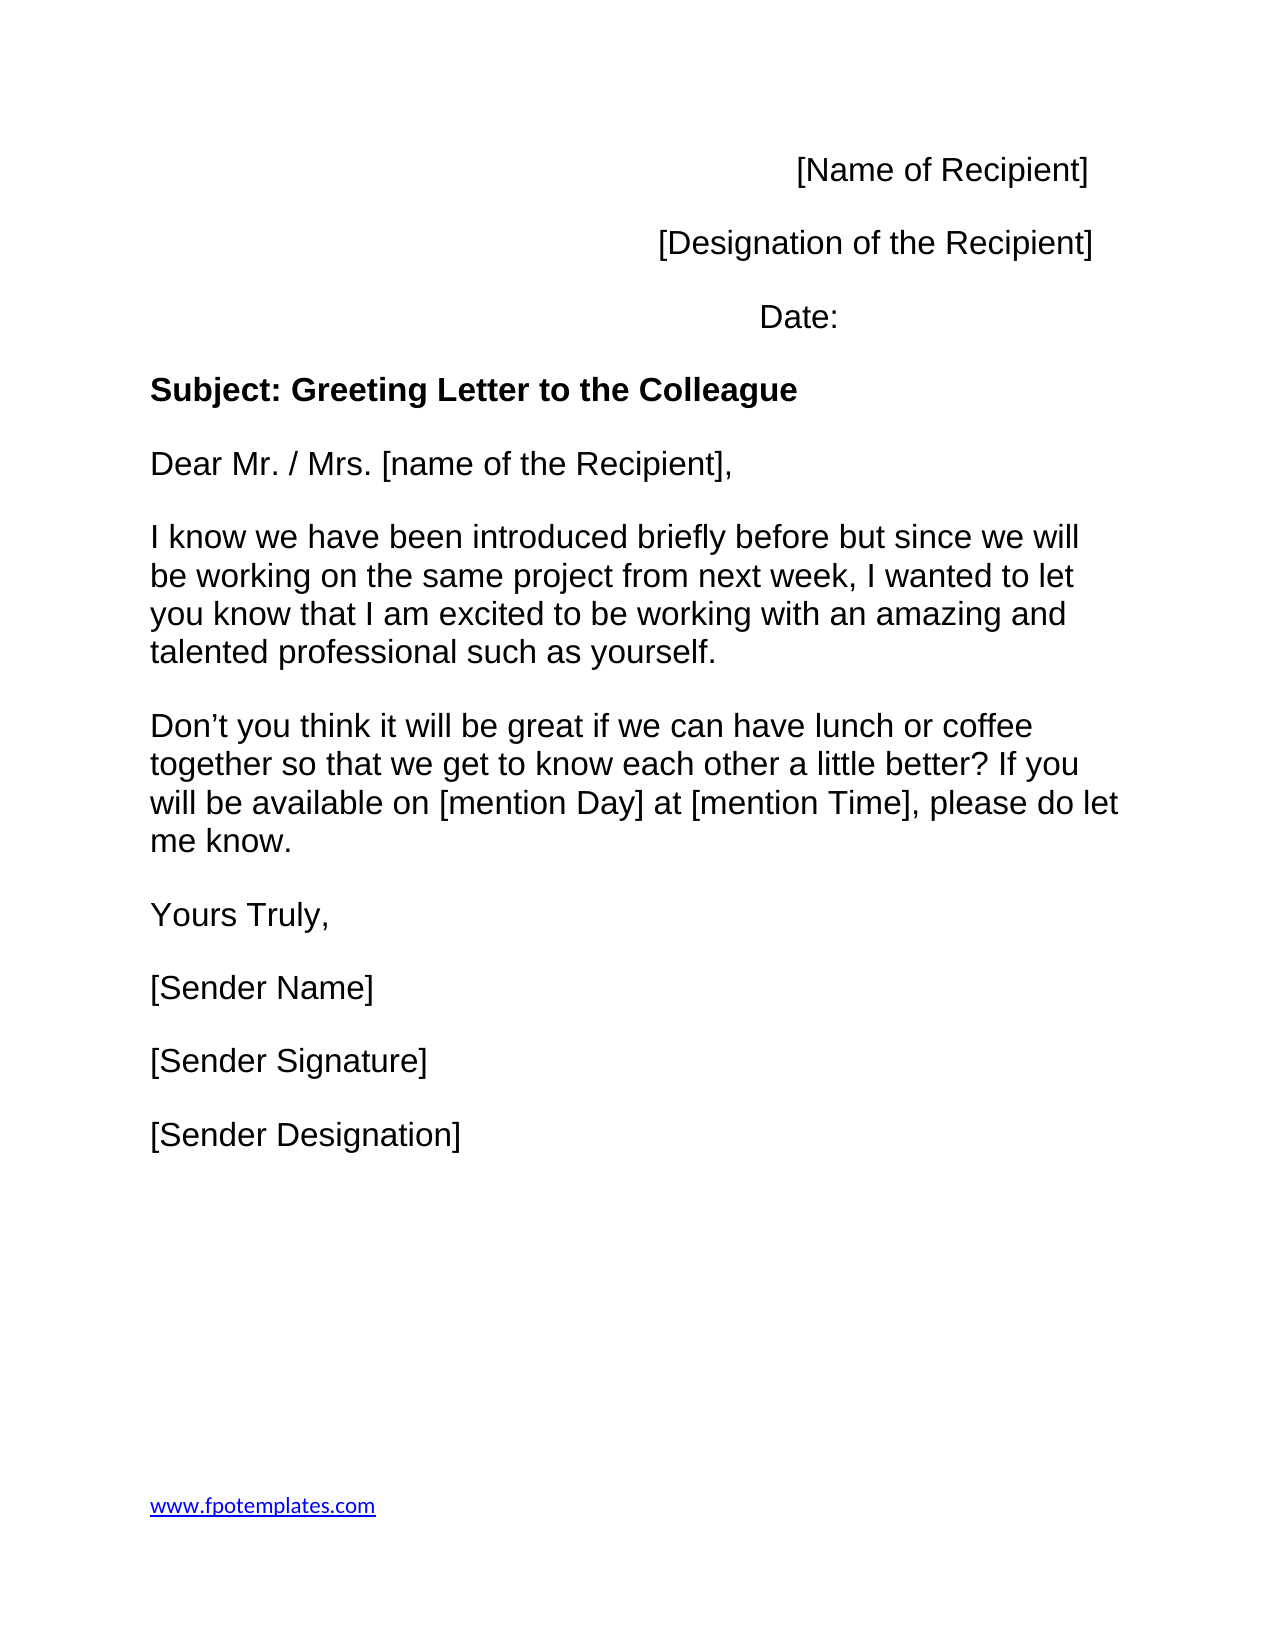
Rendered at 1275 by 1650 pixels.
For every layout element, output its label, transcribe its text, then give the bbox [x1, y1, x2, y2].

text Subject: Greeting Letter to the Colleague [150, 370, 1125, 409]
text [Designation of the Recipient] [150, 223, 1125, 262]
text [Sender Designation] [150, 1115, 1125, 1153]
text Yours Truly, [150, 895, 1125, 933]
text Don’t you think it will be great if we can have lunch or coffee together so that we get to know each other a little better? If you will be available on [mention Day] at [mention Time], please do let me know. [150, 706, 1125, 860]
text [Sender Name] [150, 968, 1125, 1007]
text Date: [675, 297, 1125, 335]
text I know we have been introduced briefly before but since we will be working on the same project from next week, I wanted to let you know that I am excited to be working with an amazing and talented professional such as yourself. [150, 517, 1125, 671]
text [Sender Signature] [150, 1042, 1125, 1080]
text [Name of Recipient] [675, 150, 1125, 188]
text Dear Mr. / Mrs. [name of the Recipient], [150, 444, 1125, 482]
